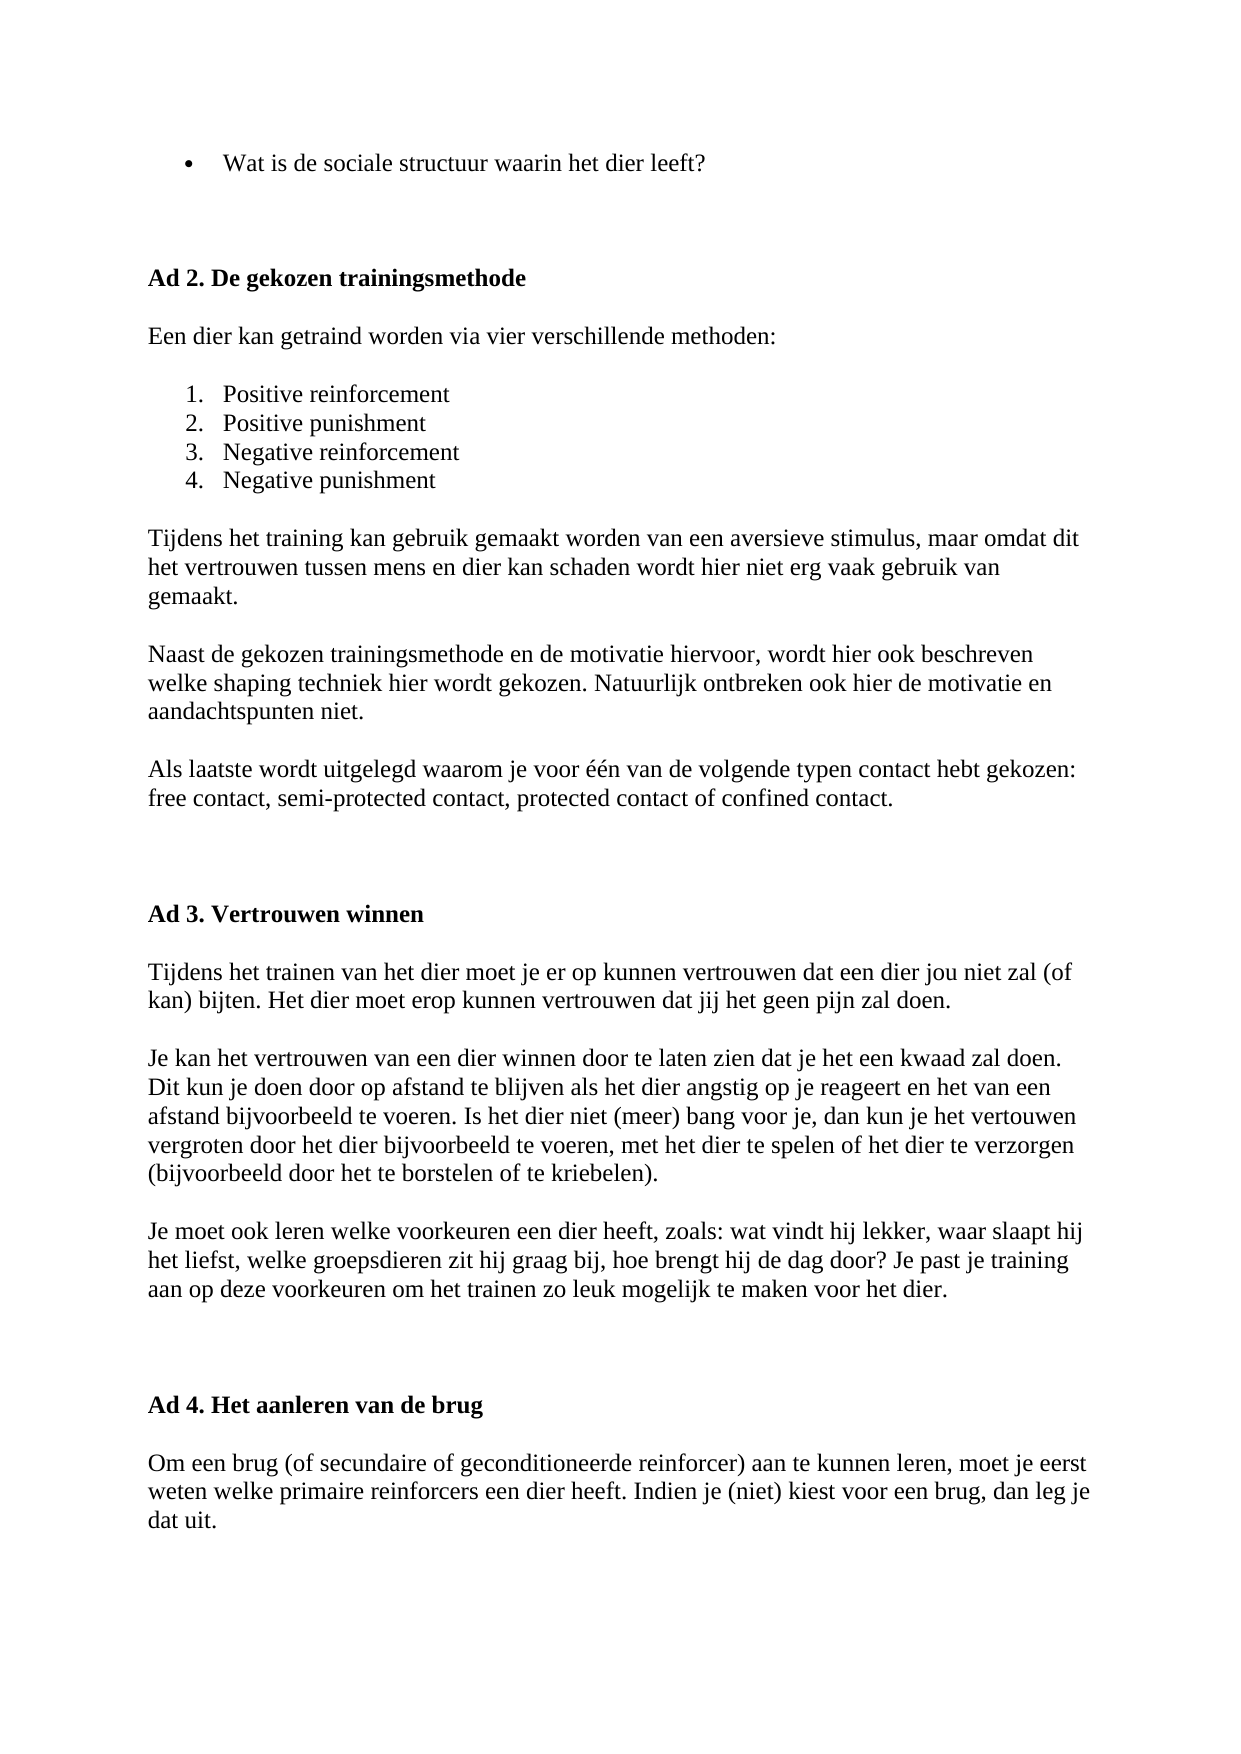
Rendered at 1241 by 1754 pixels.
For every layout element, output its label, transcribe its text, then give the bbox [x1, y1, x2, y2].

list Negative punishment [185, 466, 1093, 494]
text Ad 4. Het aanleren van de brug [148, 1390, 1093, 1418]
text Tijdens het training kan gebruik gemaakt worden van een aversieve stimulus, maar omdat dit het vertrouwen tussen mens en dier kan schaden wordt hier niet erg vaak gebruik van gemaakt. [148, 523, 1093, 610]
text Ad 3. Vertrouwen winnen [148, 899, 1093, 928]
list Positive reinforcement [185, 379, 1093, 408]
text Als laatste wordt uitgelegd waarom je voor één van de volgende typen contact hebt gekozen: free contact, semi-protected contact, protected contact of confined contact. [148, 754, 1093, 812]
text Je moet ook leren welke voorkeuren een dier heeft, zoals: wat vindt hij lekker, waar slaapt hij het liefst, welke groepsdieren zit hij graag bij, hoe brengt hij de dag door? Je past je training aan op deze voorkeuren om het trainen zo leuk mogelijk te maken voor het dier. [148, 1216, 1093, 1303]
list Wat is de sociale structuur waarin het dier leeft? [185, 148, 1093, 176]
text Een dier kan getraind worden via vier verschillende methoden: [148, 321, 1093, 350]
text Tijdens het trainen van het dier moet je er op kunnen vertrouwen dat een dier jou niet zal (of kan) bijten. Het dier moet erop kunnen vertrouwen dat jij het geen pijn zal doen. [148, 957, 1093, 1014]
text Ad 2. De gekozen trainingsmethode [148, 263, 1093, 292]
list Negative reinforcement [185, 437, 1093, 466]
list Positive punishment [185, 408, 1093, 437]
text Naast de gekozen trainingsmethode en de motivatie hiervoor, wordt hier ook beschreven welke shaping techniek hier wordt gekozen. Natuurlijk ontbreken ook hier de motivatie en aandachtspunten niet. [148, 639, 1093, 725]
text Om een brug (of secundaire of geconditioneerde reinforcer) aan te kunnen leren, moet je eerst weten welke primaire reinforcers een dier heeft. Indien je (niet) kiest voor een brug, dan leg je dat uit. [148, 1448, 1093, 1534]
text Je kan het vertrouwen van een dier winnen door te laten zien dat je het een kwaad zal doen. Dit kun je doen door op afstand te blijven als het dier angstig op je reageert en het van een afstand bijvoorbeeld te voeren. Is het dier niet (meer) bang voor je, dan kun je het vertouwen vergroten door het dier bijvoorbeeld te voeren, met het dier te spelen of het dier te verzorgen (bijvoorbeeld door het te borstelen of te kriebelen). [148, 1043, 1093, 1187]
